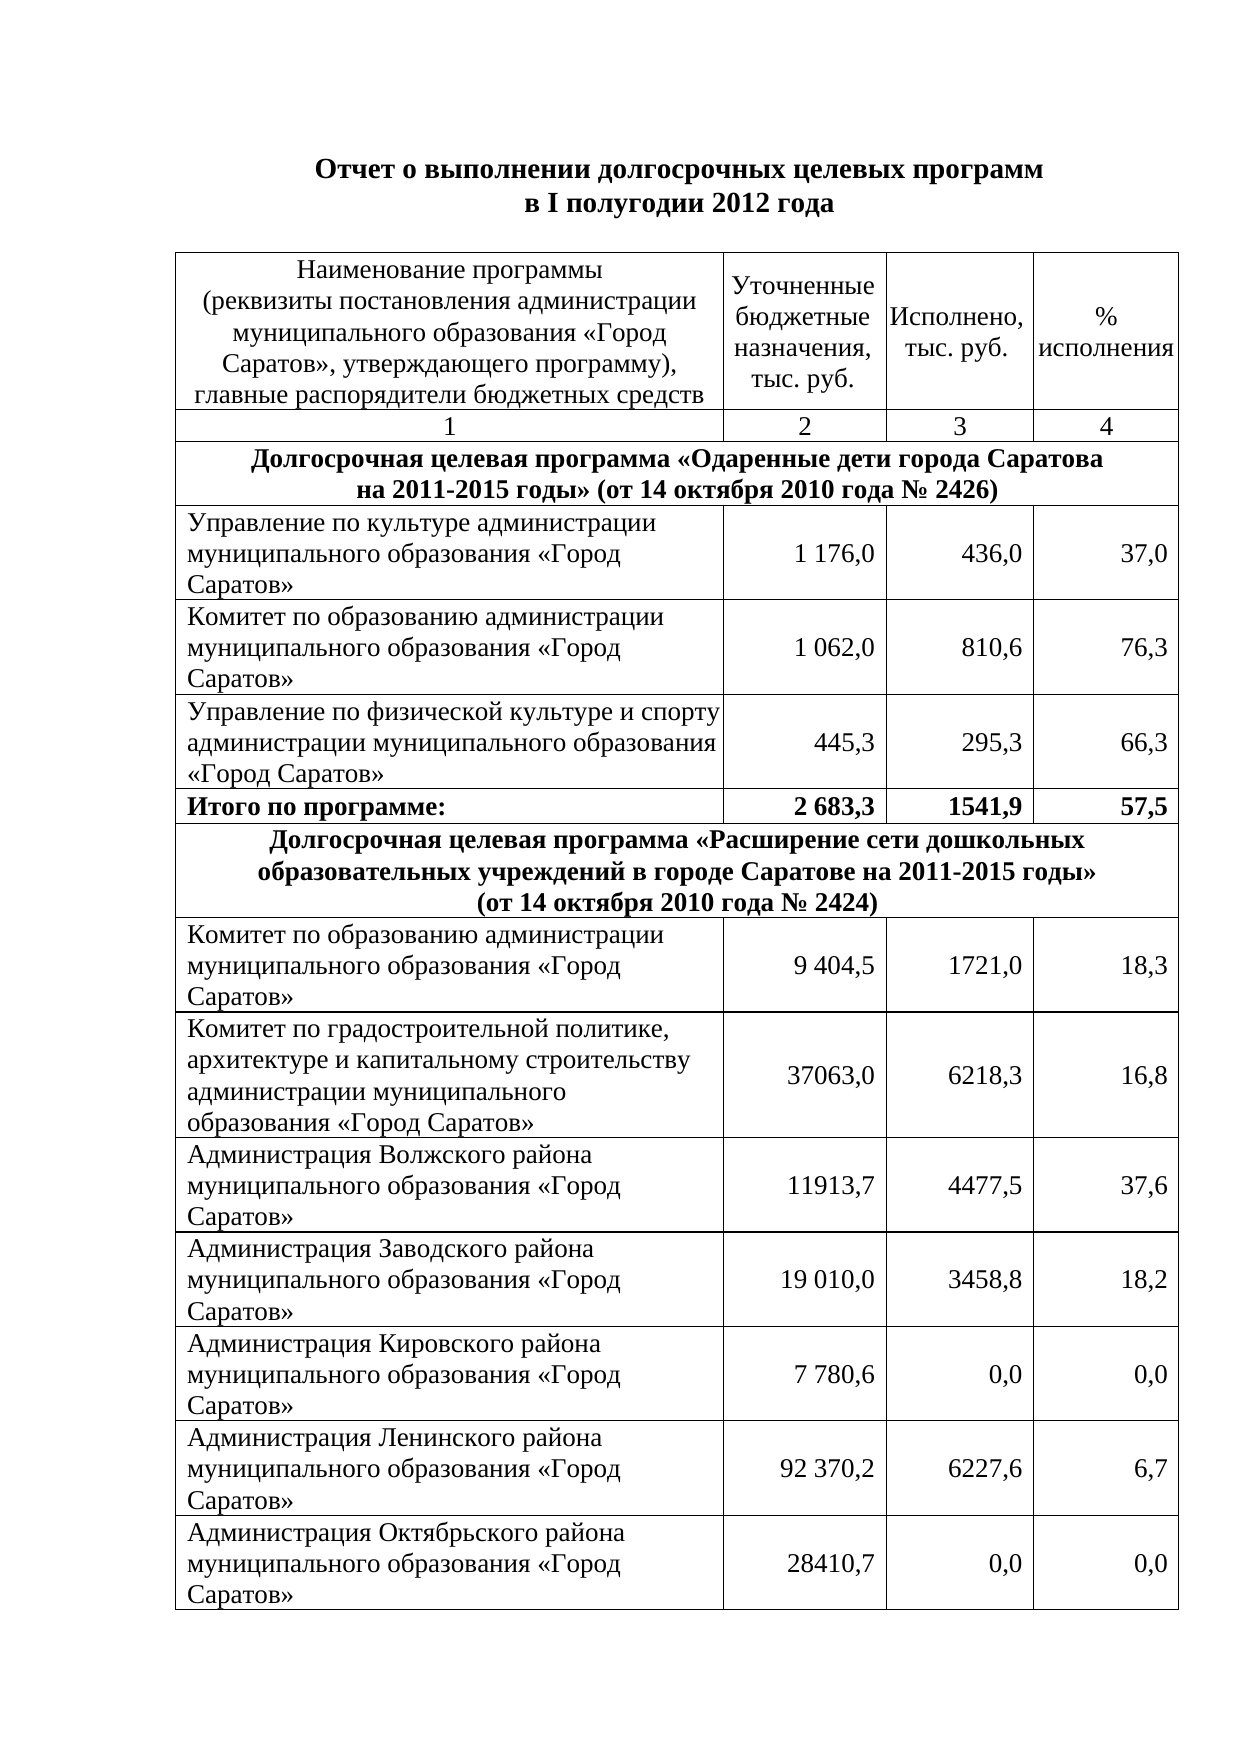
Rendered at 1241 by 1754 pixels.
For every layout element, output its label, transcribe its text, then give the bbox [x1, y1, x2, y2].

table_cell 19 010,0 [724, 1233, 886, 1326]
table_cell 0,0 [887, 1516, 1033, 1609]
table_cell 4477,5 [887, 1138, 1033, 1231]
table_cell Управление по физической культуре и спорту администрации муниципального образования «Город Саратов» [176, 695, 723, 788]
table_cell 2 683,3 [724, 789, 886, 822]
table_cell 37,6 [1034, 1138, 1178, 1231]
table_cell 6227,6 [887, 1421, 1033, 1515]
table_cell 1 062,0 [724, 600, 886, 693]
table_cell 1721,0 [887, 918, 1033, 1011]
table_cell Администрация Октябрьского района муниципального образования «Город Саратов» [176, 1516, 723, 1609]
table_cell 92 370,2 [724, 1421, 886, 1515]
table_cell Долгосрочная целевая программа «Расширение сети дошкольных образовательных учреждений в городе Саратове на 2011-2015 годы» (от 14 октября 2010 года № 2424) [176, 824, 1178, 917]
table_cell 76,3 [1034, 600, 1178, 693]
table_cell 1541,9 [887, 789, 1033, 822]
table_cell 18,2 [1034, 1233, 1178, 1326]
table_cell 7 780,6 [724, 1327, 886, 1420]
table_cell 0,0 [887, 1327, 1033, 1420]
text в I полугодии 2012 года [177, 185, 1181, 219]
table_cell 66,3 [1034, 695, 1178, 788]
table_header Уточненные бюджетные назначения, тыс. руб. [724, 253, 886, 409]
table_cell Комитет по градостроительной политике, архитектуре и капитальному строительству администрации муниципального образования «Город Саратов» [176, 1013, 723, 1137]
table_cell 37,0 [1034, 506, 1178, 599]
table_cell 295,3 [887, 695, 1033, 788]
table_cell 1 [176, 410, 723, 441]
table_cell 9 404,5 [724, 918, 886, 1011]
table_cell 18,3 [1034, 918, 1178, 1011]
table_cell 3458,8 [887, 1233, 1033, 1326]
table_cell 57,5 [1034, 789, 1178, 822]
table_cell Комитет по образованию администрации муниципального образования «Город Саратов» [176, 918, 723, 1011]
table_cell 11913,7 [724, 1138, 886, 1231]
table_cell 2 [724, 410, 886, 441]
table_cell 1 176,0 [724, 506, 886, 599]
table_cell Администрация Кировского района муниципального образования «Город Саратов» [176, 1327, 723, 1420]
table_cell 6218,3 [887, 1013, 1033, 1137]
table_cell 436,0 [887, 506, 1033, 599]
table_cell 0,0 [1034, 1516, 1178, 1609]
table_cell Долгосрочная целевая программа «Одаренные дети города Саратова на 2011-2015 годы» (от 14 октября 2010 года № 2426) [176, 442, 1178, 504]
table_cell 28410,7 [724, 1516, 886, 1609]
table_cell 16,8 [1034, 1013, 1178, 1137]
table_cell 0,0 [1034, 1327, 1178, 1420]
table_cell 810,6 [887, 600, 1033, 693]
table_cell 6,7 [1034, 1421, 1178, 1515]
table_cell 445,3 [724, 695, 886, 788]
table_cell 3 [887, 410, 1033, 441]
table_cell Комитет по образованию администрации муниципального образования «Город Саратов» [176, 600, 723, 693]
table_cell Итого по программе: [176, 789, 723, 822]
table_header % исполнения [1034, 253, 1178, 409]
table_header Исполнено, тыс. руб. [887, 253, 1033, 409]
table_cell Управление по культуре администрации муниципального образования «Город Саратов» [176, 506, 723, 599]
table_cell Администрация Ленинского района муниципального образования «Город Саратов» [176, 1421, 723, 1515]
table_header Наименование программы (реквизиты постановления администрации муниципального образования «Город Саратов», утверждающего программу), главные распорядители бюджетных средств [176, 253, 723, 409]
table_cell Администрация Волжского района муниципального образования «Город Саратов» [176, 1138, 723, 1231]
table_cell Администрация Заводского района муниципального образования «Город Саратов» [176, 1233, 723, 1326]
table_cell 4 [1034, 410, 1178, 441]
text Отчет о выполнении долгосрочных целевых программ [177, 152, 1181, 185]
table_cell 37063,0 [724, 1013, 886, 1137]
